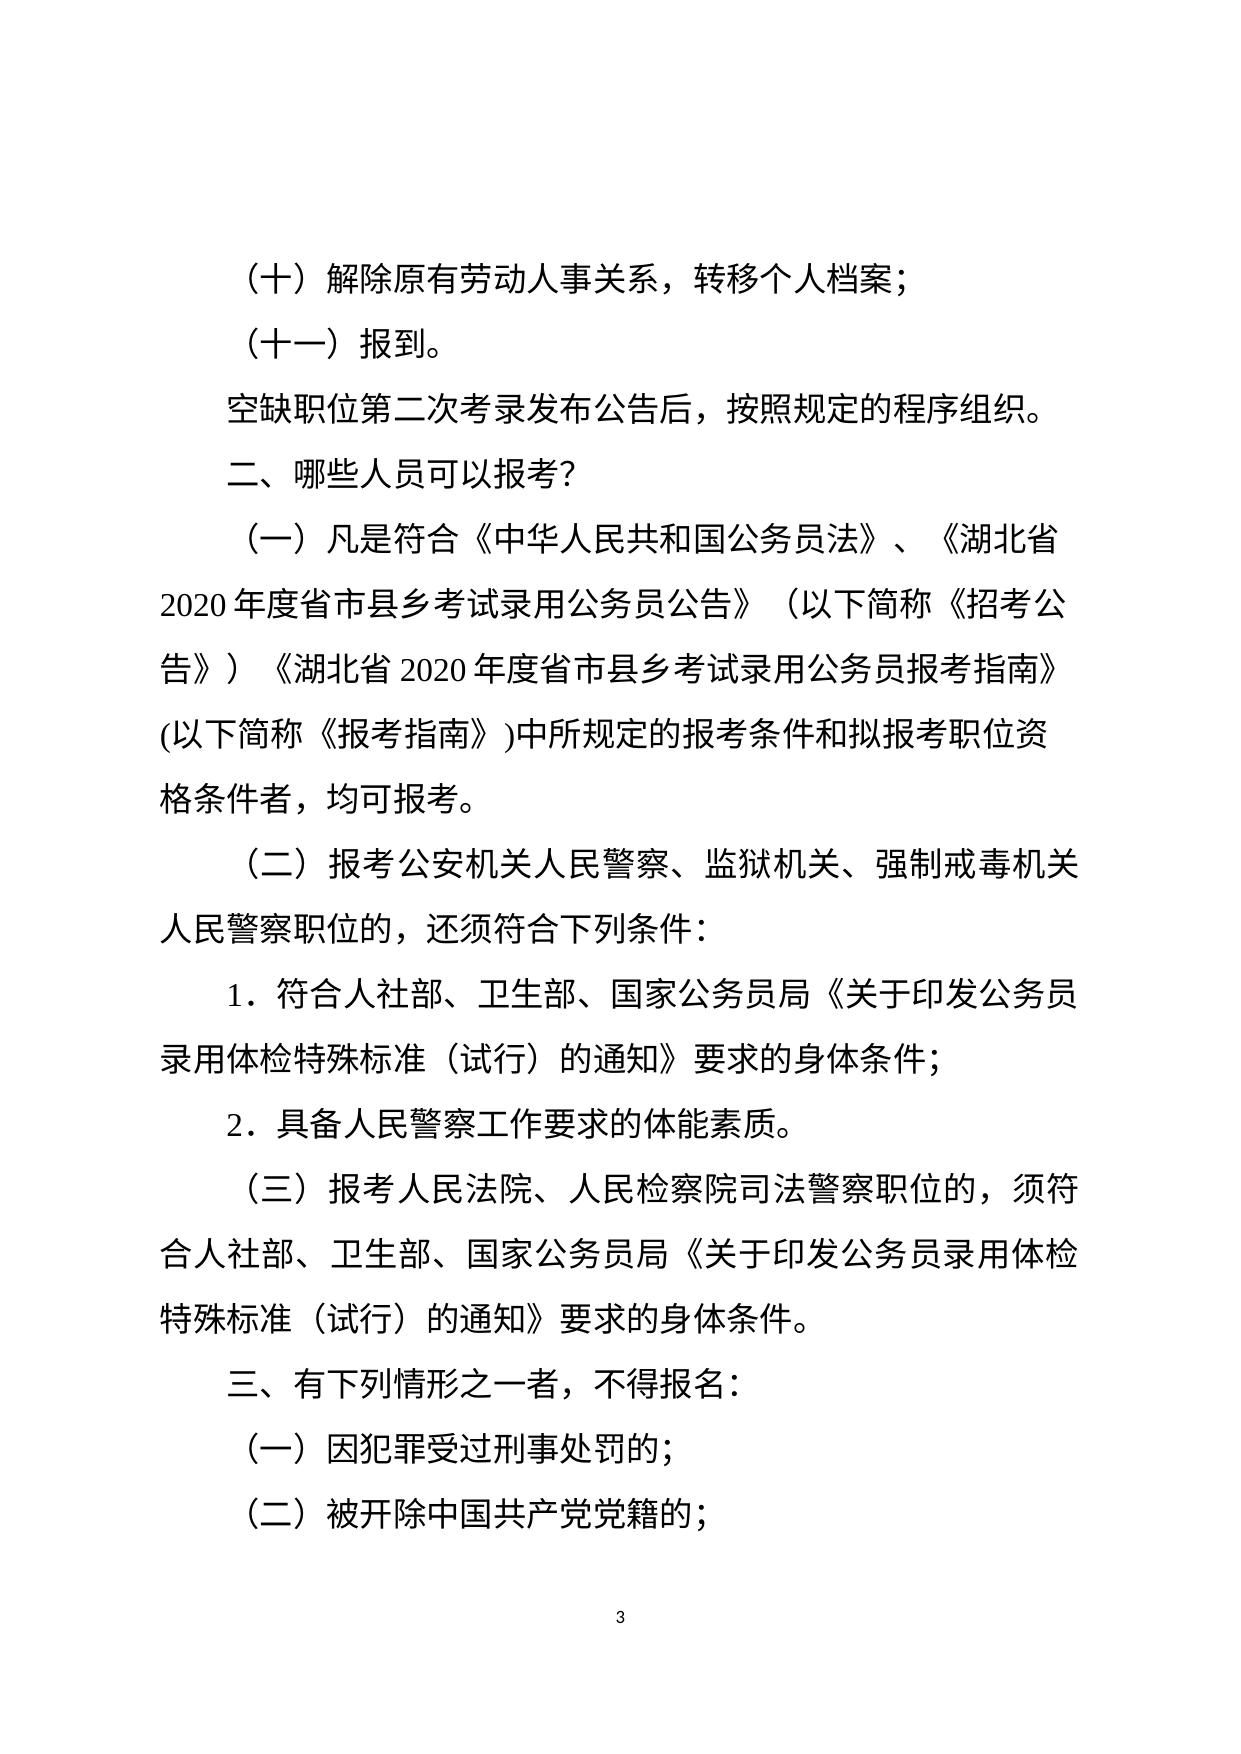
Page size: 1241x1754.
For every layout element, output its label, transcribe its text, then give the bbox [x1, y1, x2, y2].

text （十一）报到。 [159, 310, 1081, 375]
text （一）因犯罪受过刑事处罚的； [159, 1415, 1081, 1480]
text （二）被开除中国共产党党籍的； [159, 1480, 1081, 1545]
text 二、哪些人员可以报考？ [159, 440, 1081, 505]
text 三、有下列情形之一者，不得报名： [159, 1350, 1081, 1415]
text 空缺职位第二次考录发布公告后，按照规定的程序组织。 [159, 375, 1081, 440]
text 2．具备人民警察工作要求的体能素质。 [159, 1090, 1081, 1155]
text （三）报考人民法院、人民检察院司法警察职位的，须符合人社部、卫生部、国家公务员局《关于印发公务员录用体检特殊标准（试行）的通知》要求的身体条件。 [159, 1155, 1081, 1350]
text （二）报考公安机关人民警察、监狱机关、强制戒毒机关人民警察职位的，还须符合下列条件： [159, 830, 1081, 960]
text 1．符合人社部、卫生部、国家公务员局《关于印发公务员录用体检特殊标准（试行）的通知》要求的身体条件； [159, 960, 1081, 1090]
text （一）凡是符合《中华人民共和国公务员法》、《湖北省2020年度省市县乡考试录用公务员公告》（以下简称《招考公告》）《湖北省2020年度省市县乡考试录用公务员报考指南》(以下简称《报考指南》)中所规定的报考条件和拟报考职位资格条件者，均可报考。 [159, 505, 1081, 830]
text （十）解除原有劳动人事关系，转移个人档案； [159, 245, 1081, 310]
